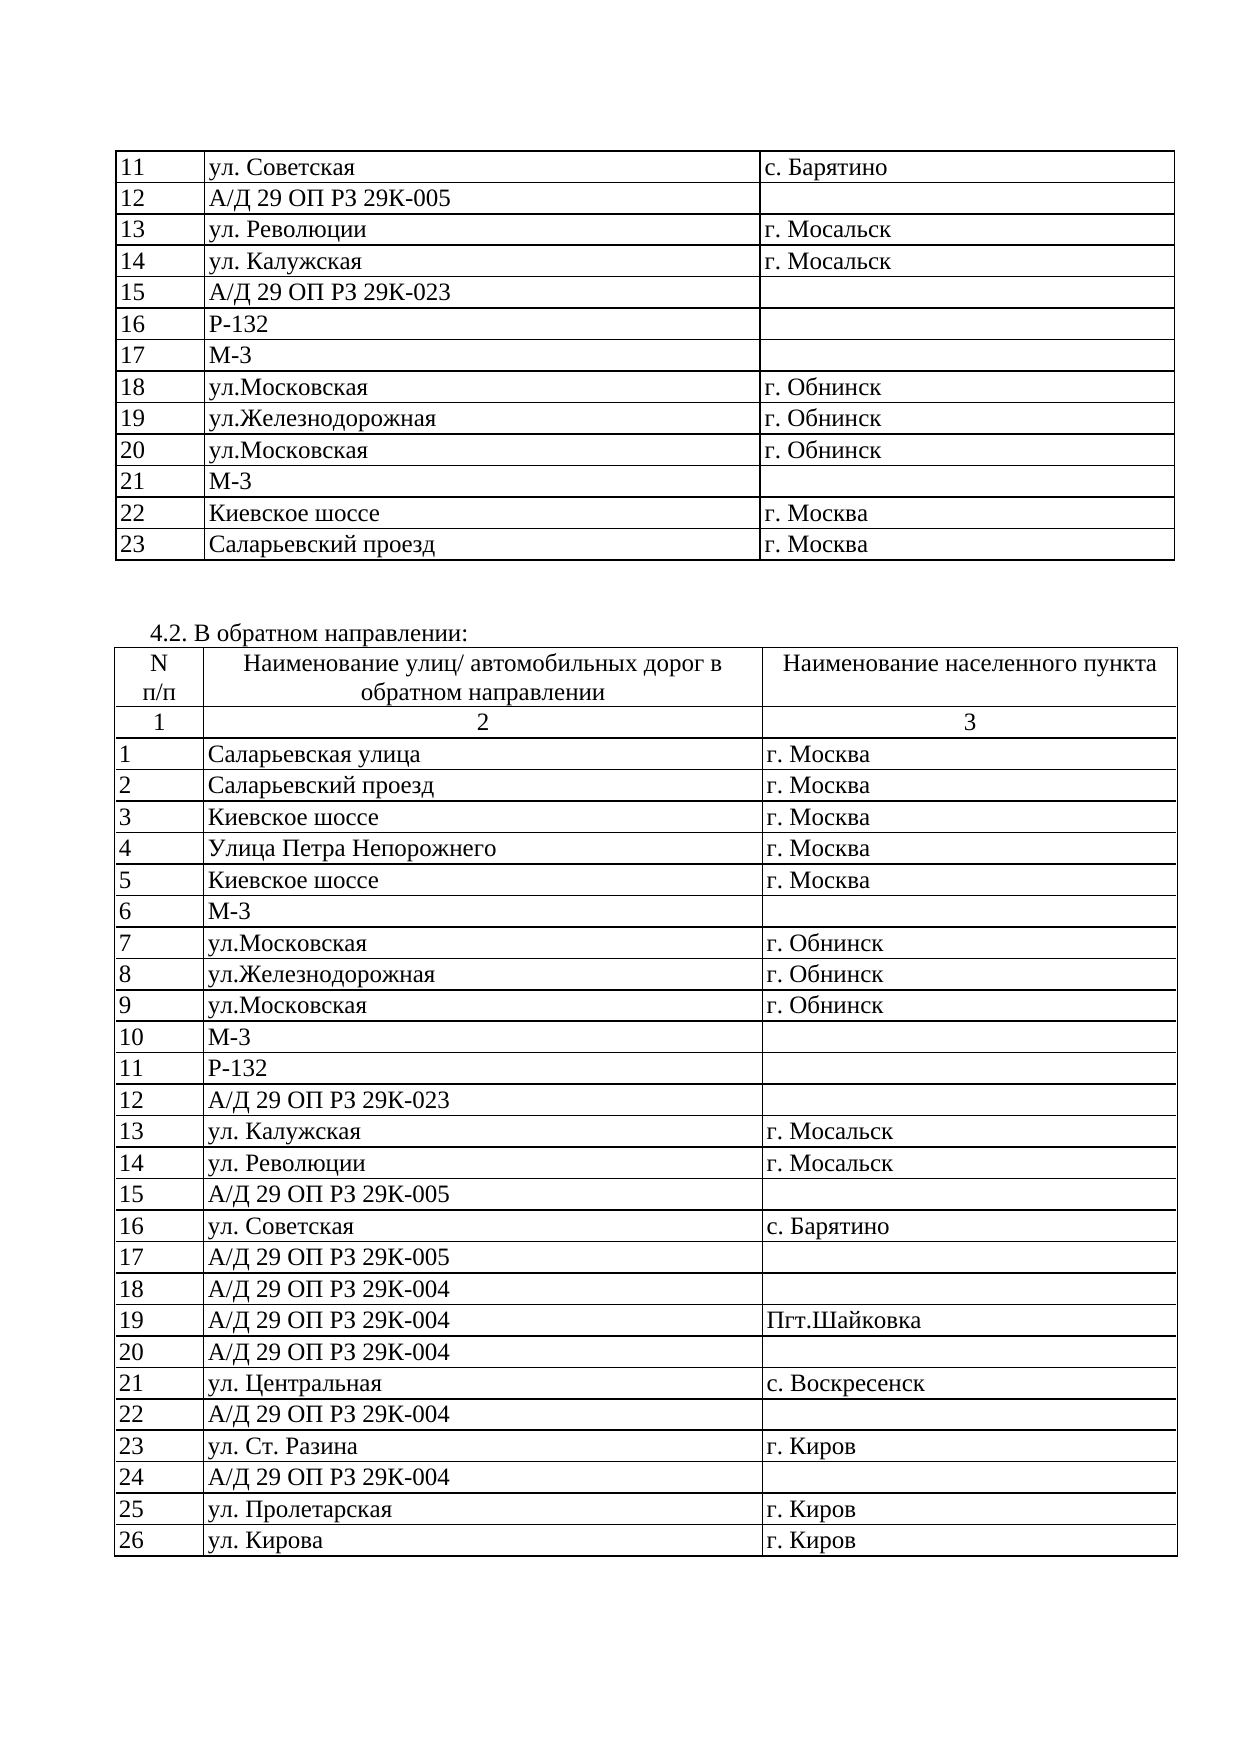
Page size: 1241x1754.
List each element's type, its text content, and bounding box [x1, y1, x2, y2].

table_cell 13 [117, 215, 204, 244]
table_cell с. Воскресенск [763, 1366, 1177, 1398]
table_cell 18 [115, 1273, 203, 1303]
table_cell 3 [763, 706, 1177, 737]
table_cell [763, 1083, 1177, 1115]
table_cell [761, 340, 1174, 370]
table_cell ул. Советская [204, 1211, 762, 1241]
table_cell [763, 1272, 1177, 1303]
table_cell 22 [115, 1399, 203, 1429]
table_cell 15 [117, 277, 204, 307]
table_cell г. Мосальск [761, 215, 1174, 244]
table_cell [763, 1052, 1177, 1083]
table_cell с. Барятино [763, 1209, 1177, 1241]
table_header N п/п [115, 648, 203, 706]
table_cell г. Обнинск [761, 372, 1174, 402]
table_cell 7 [115, 927, 203, 957]
table_cell 24 [115, 1462, 203, 1492]
table_cell 25 [115, 1493, 203, 1524]
table_cell А/Д 29 ОП РЗ 29К-005 [204, 1242, 762, 1272]
table_cell 2 [204, 707, 762, 737]
table_cell 14 [117, 246, 204, 276]
table_cell ул.Московская [204, 928, 762, 957]
table_cell Киевское шоссе [204, 865, 762, 894]
table_cell 10 [115, 1021, 203, 1052]
table_cell 4 [115, 833, 203, 863]
table_cell 18 [117, 372, 204, 402]
table_cell г. Москва [763, 800, 1177, 832]
table_cell Р-132 [205, 309, 759, 339]
table_cell Саларьевская улица [204, 739, 762, 769]
table_cell 9 [115, 990, 203, 1020]
table_cell [763, 1461, 1177, 1492]
table_cell [763, 1398, 1177, 1429]
table_cell 23 [115, 1430, 203, 1461]
text 4.2. В обратном направлении: [150, 618, 1090, 647]
table_cell ул. Ст. Разина [204, 1431, 762, 1461]
table_cell 20 [117, 435, 204, 464]
table_cell г. Обнинск [763, 926, 1177, 957]
table_cell 22 [117, 498, 204, 527]
table_cell 12 [115, 1084, 203, 1115]
table_cell г. Обнинск [761, 435, 1174, 464]
table_cell 11 [115, 1053, 203, 1083]
table_cell 19 [117, 403, 204, 433]
table_cell А/Д 29 ОП РЗ 29К-004 [204, 1274, 762, 1303]
table_cell 6 [115, 896, 203, 926]
table_header Наименование населенного пункта [763, 648, 1177, 706]
table_header Наименование улиц/ автомобильных дорог в обратном направлении [204, 648, 762, 706]
table_cell г. Москва [763, 863, 1177, 894]
table_cell [761, 277, 1174, 307]
table_cell ул. Калужская [205, 246, 759, 276]
table_cell А/Д 29 ОП РЗ 29К-023 [204, 1085, 762, 1115]
table_cell М-3 [204, 1022, 762, 1052]
table_cell ул.Железнодорожная [205, 403, 759, 433]
table_cell г. Киров [763, 1492, 1177, 1524]
table_cell Улица Петра Непорожнего [204, 833, 762, 863]
table_cell [763, 1335, 1177, 1366]
table_cell Саларьевский проезд [205, 529, 759, 559]
table_cell ул. Революции [204, 1148, 762, 1178]
table_cell 1 [115, 738, 203, 769]
table_cell ул. Революции [205, 215, 759, 244]
table_cell А/Д 29 ОП РЗ 29К-004 [204, 1337, 762, 1366]
table_cell ул. Калужская [204, 1116, 762, 1146]
table_cell [763, 1241, 1177, 1272]
table_cell 17 [115, 1242, 203, 1272]
table_cell 2 [115, 770, 203, 800]
table_cell 21 [117, 466, 204, 496]
table_cell г. Киров [763, 1429, 1177, 1461]
table_cell г. Обнинск [761, 403, 1174, 433]
table_cell ул. Советская [205, 152, 759, 181]
table_cell А/Д 29 ОП РЗ 29К-004 [204, 1305, 762, 1335]
table_cell г. Мосальск [761, 246, 1174, 276]
table_cell 3 [115, 801, 203, 832]
table_cell г. Москва [761, 498, 1174, 527]
table_cell ул.Московская [204, 991, 762, 1020]
table_cell [761, 466, 1174, 496]
table_cell ул. Пролетарская [204, 1494, 762, 1524]
table_cell Киевское шоссе [205, 498, 759, 527]
table_cell г. Мосальск [763, 1146, 1177, 1178]
table_cell ул. Кирова [204, 1525, 762, 1555]
table_cell 23 [117, 529, 204, 559]
table_cell ул. Центральная [204, 1368, 762, 1398]
table_cell Р-132 [204, 1053, 762, 1083]
table_cell г. Обнинск [763, 958, 1177, 989]
table_cell М-3 [204, 896, 762, 926]
table_cell 13 [115, 1116, 203, 1146]
table_cell г. Москва [761, 529, 1174, 559]
table_cell А/Д 29 ОП РЗ 29К-004 [204, 1462, 762, 1492]
table_cell г. Москва [763, 832, 1177, 863]
table_cell г. Москва [763, 769, 1177, 800]
table_cell с. Барятино [761, 152, 1174, 181]
table_cell А/Д 29 ОП РЗ 29К-005 [204, 1179, 762, 1209]
table_cell Киевское шоссе [204, 802, 762, 832]
table_cell 14 [115, 1147, 203, 1178]
table_cell г. Обнинск [763, 989, 1177, 1020]
table_cell А/Д 29 ОП РЗ 29К-004 [204, 1400, 762, 1429]
table_cell 19 [115, 1305, 203, 1335]
table_cell ул.Железнодорожная [204, 959, 762, 989]
table_cell 20 [115, 1336, 203, 1366]
table_cell 16 [115, 1210, 203, 1241]
table_cell [761, 309, 1174, 339]
table_cell [763, 895, 1177, 926]
table_cell ул.Московская [205, 435, 759, 464]
table_cell Пгт.Шайковка [763, 1304, 1177, 1335]
table_cell А/Д 29 ОП РЗ 29К-023 [205, 277, 759, 307]
table_cell 16 [117, 309, 204, 339]
table_cell 26 [115, 1525, 203, 1555]
table_cell 5 [115, 864, 203, 894]
table_cell 15 [115, 1179, 203, 1209]
table_cell 21 [115, 1368, 203, 1398]
table_cell [763, 1178, 1177, 1209]
table_cell А/Д 29 ОП РЗ 29К-005 [205, 183, 759, 213]
table_cell Саларьевский проезд [204, 770, 762, 800]
table_cell 1 [115, 707, 203, 737]
table_cell ул.Московская [205, 372, 759, 402]
table_cell М-3 [205, 340, 759, 370]
table_cell [763, 1020, 1177, 1052]
table_cell М-3 [205, 466, 759, 496]
table_cell г. Мосальск [763, 1115, 1177, 1146]
table_cell [761, 183, 1174, 213]
table_cell г. Москва [763, 737, 1177, 769]
table_cell 11 [117, 152, 204, 181]
table_cell г. Киров [763, 1524, 1177, 1555]
table_cell 8 [115, 959, 203, 989]
table_cell 12 [117, 183, 204, 213]
table_cell 17 [117, 340, 204, 370]
